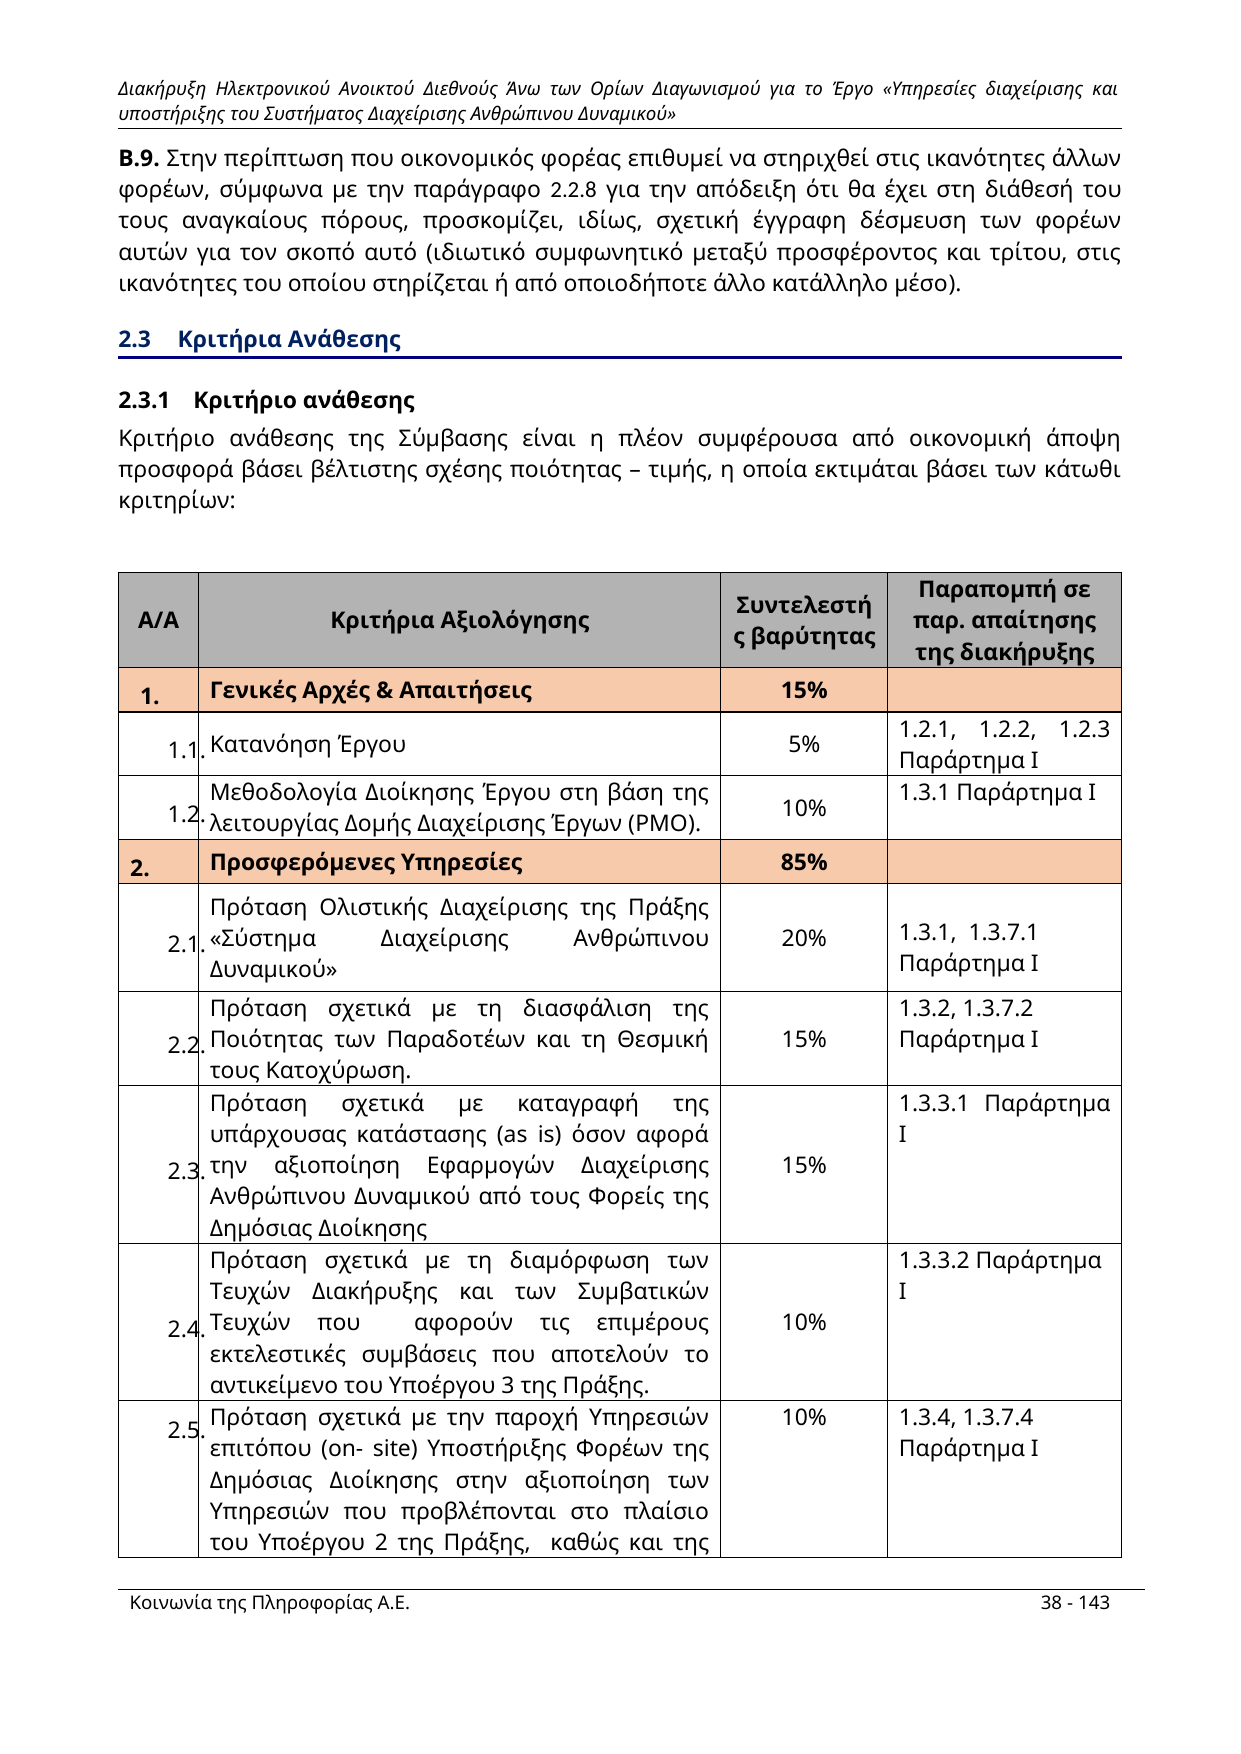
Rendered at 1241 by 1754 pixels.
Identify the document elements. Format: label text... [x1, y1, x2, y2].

table_cell Πρόταση Ολιστικής Διαχείρισης της Πράξης «Σύστημα Διαχείρισης Ανθρώπινου Δυναμικού» [199, 884, 720, 991]
table_cell [119, 713, 198, 775]
subtitle Κριτήριο ανάθεσης [118, 384, 1122, 416]
table_cell 85% [721, 840, 887, 883]
table_cell 1.3.3.2 Παράρτημα Ι [888, 1244, 1121, 1400]
table_cell 1.2.1, 1.2.2, 1.2.3 Παράρτημα Ι [888, 713, 1121, 775]
table_header Παραπομπή σε παρ. απαίτησης της διακήρυξης [888, 573, 1121, 667]
table_cell Προσφερόμενες Υπηρεσίες [199, 840, 720, 883]
table_header Συντελεστής βαρύτητας [721, 573, 887, 667]
table_cell [119, 884, 198, 991]
table_cell Πρόταση σχετικά με καταγραφή της υπάρχουσας κατάστασης (as is) όσον αφορά την αξιοποίηση Εφαρμογών Διαχείρισης Ανθρώπινου Δυναμικού από τους Φορείς της Δημόσιας Διοίκησης [199, 1086, 720, 1243]
table_cell 20% [721, 884, 887, 991]
table_cell Γενικές Αρχές & Απαιτήσεις [199, 668, 720, 711]
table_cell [199, 1401, 720, 1557]
table_cell [119, 1244, 198, 1400]
table_cell 5% [721, 713, 887, 775]
table_cell 1.3.2, 1.3.7.2 Παράρτημα Ι [888, 992, 1121, 1085]
table_cell 15% [721, 1086, 887, 1243]
table_cell [119, 776, 198, 838]
table_cell Πρόταση σχετικά με τη διασφάλιση της Ποιότητας των Παραδοτέων και τη Θεσμική τους Κατοχύρωση. [199, 992, 720, 1085]
table_cell [119, 1401, 198, 1557]
table_cell Κατανόηση Έργου [199, 713, 720, 775]
table_cell 10% [721, 1244, 887, 1400]
table_cell [119, 840, 198, 883]
table_header Α/Α [119, 573, 198, 667]
table_header Κριτήρια Αξιολόγησης [199, 573, 720, 667]
table_cell 15% [721, 992, 887, 1085]
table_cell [888, 1401, 1121, 1557]
table_cell 15% [721, 668, 887, 711]
table_cell [119, 1086, 198, 1243]
table_cell Μεθοδολογία Διοίκησης Έργου στη βάση της λειτουργίας Δομής Διαχείρισης Έργων (PMO). [199, 776, 720, 838]
table_cell 1.3.3.1 Παράρτημα Ι [888, 1086, 1121, 1243]
text Κριτήριο ανάθεσης της Σύμβασης είναι η πλέον συμφέρουσα από οικονομική άποψη προσφορά βάσει βέλτιστης σχέσης ποιότητας – τιμής, η οποία εκτιμάται βάσει των κάτωθι κριτηρίων: [118, 422, 1122, 516]
table_cell 1.3.1, 1.3.7.1 Παράρτημα Ι [888, 884, 1121, 991]
table_cell [119, 668, 198, 711]
subtitle Κριτήρια Ανάθεσης [118, 323, 1122, 356]
text Β.9. Στην περίπτωση που οικονομικός φορέας επιθυμεί να στηριχθεί στις ικανότητες άλλων φορέων, σύμφωνα με την παράγραφο 2.2.8 για την απόδειξη ότι θα έχει στη διάθεσή του τους αναγκαίους πόρους, προσκομίζει, ιδίως, σχετική έγγραφη δέσμευση των φορέων αυτών για τον σκοπό αυτό (ιδιωτικό συμφωνητικό μεταξύ προσφέροντος και τρίτου, στις ικανότητες του οποίου στηρίζεται ή από οποιοδήποτε άλλο κατάλληλο μέσο). [118, 142, 1122, 298]
table_cell [888, 840, 1121, 883]
table_cell 10% [721, 1401, 887, 1557]
table_cell [119, 992, 198, 1085]
table_cell 10% [721, 776, 887, 838]
table_cell Πρόταση σχετικά με τη διαμόρφωση των Τευχών Διακήρυξης και των Συμβατικών Τευχών που αφορούν τις επιμέρους εκτελεστικές συμβάσεις που αποτελούν το αντικείμενο του Υποέργου 3 της Πράξης. [199, 1244, 720, 1400]
table_cell 1.3.1 Παράρτημα Ι [888, 776, 1121, 838]
table_cell [888, 668, 1121, 711]
